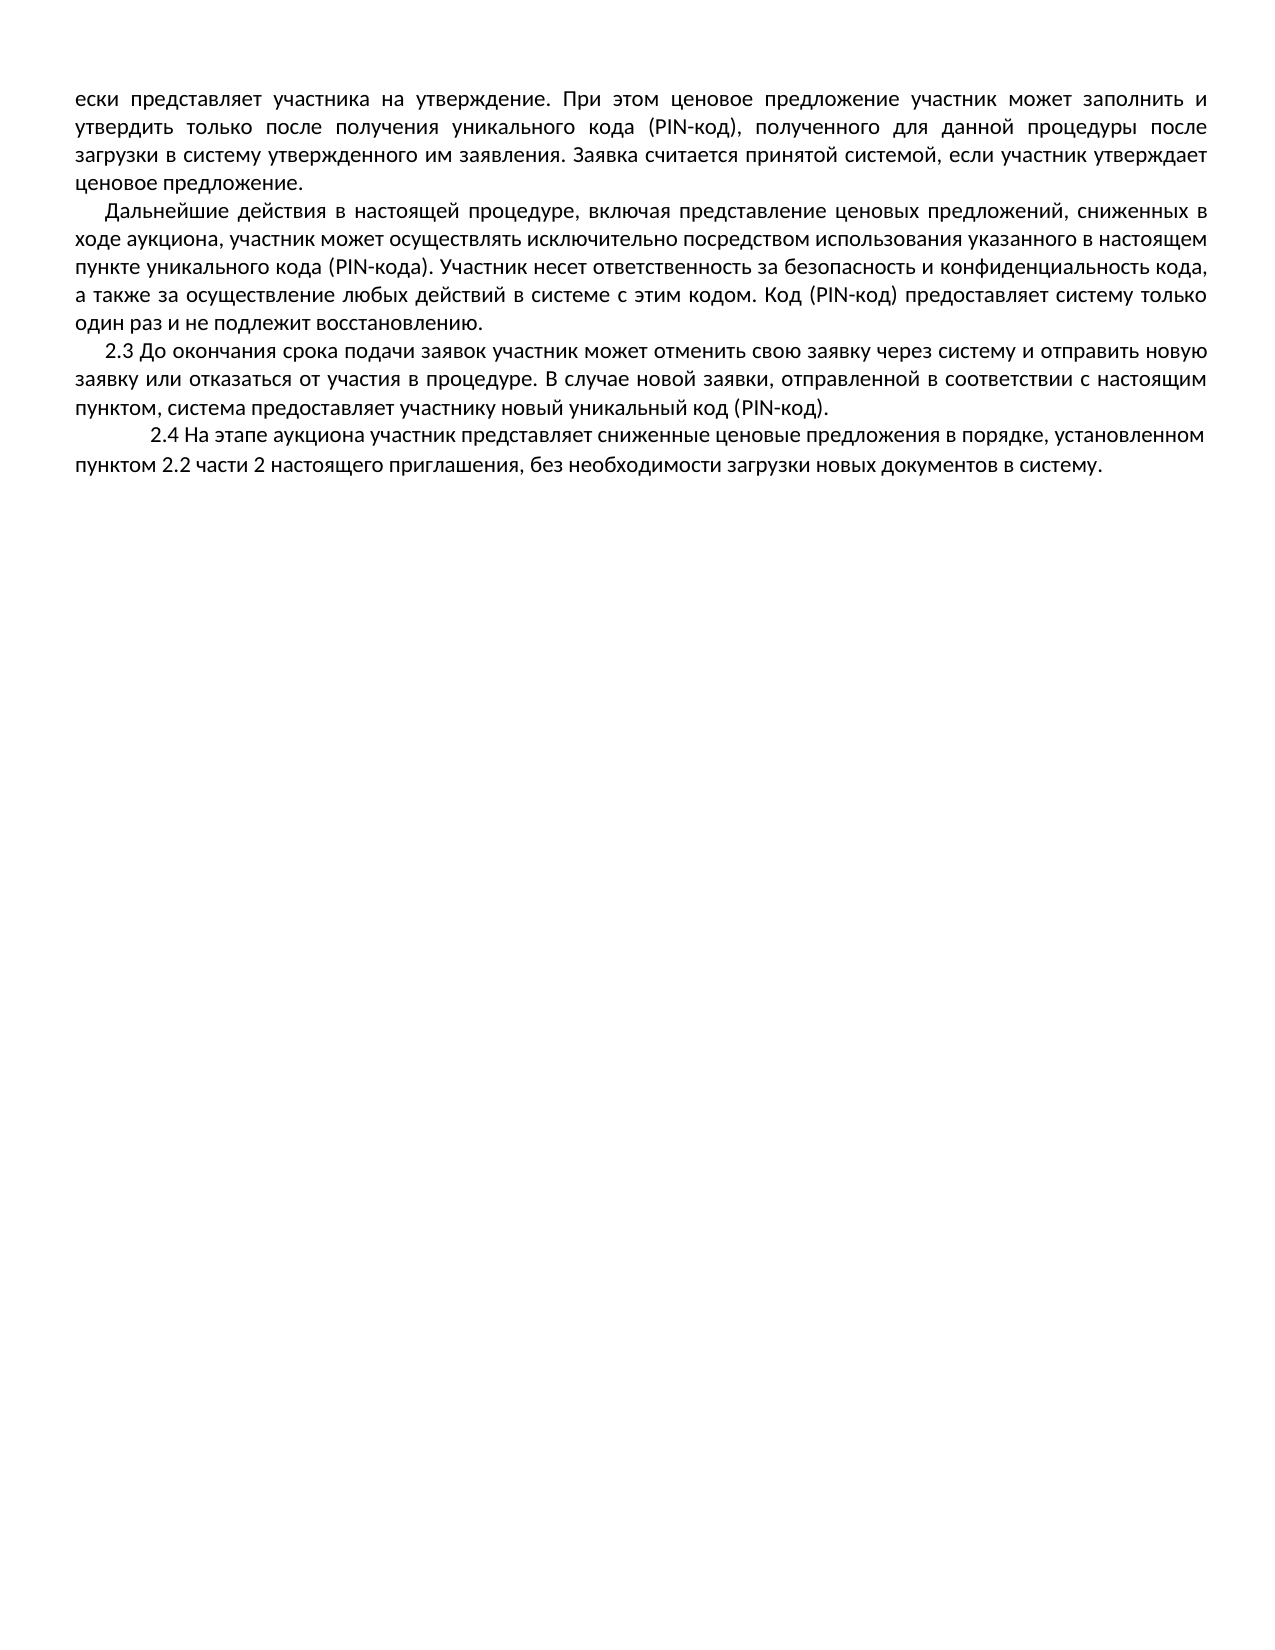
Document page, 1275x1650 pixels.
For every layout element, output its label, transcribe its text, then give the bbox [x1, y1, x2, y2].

list ески представляет участника на утверждение. При этом ценовое предложение участник может заполнить и утвердить только после получения уникального кода (PIN-код), полученного для данной процедуры после загрузки в систему утвержденного им заявления. Заявка считается принятой системой, если участник утверждает ценовое предложение. [75, 84, 1209, 196]
text 2.4 На этапе аукциона участник представляет сниженные ценовые предложения в порядке, установленном пунктом 2.2 части 2 настоящего приглашения, без необходимости загрузки новых документов в систему. [75, 421, 1209, 479]
list Дальнейшие действия в настоящей процедуре, включая представление ценовых предложений, сниженных в ходе аукциона, участник может осуществлять исключительно посредством использования указанного в настоящем пункте уникального кода (PIN-кода). Участник несет ответственность за безопасность и конфиденциальность кода, а также за осуществление любых действий в системе с этим кодом. Код (PIN-код) предоставляет систему только один раз и не подлежит восстановлению. [75, 196, 1209, 337]
list 2.3 До окончания срока подачи заявок участник может отменить свою заявку через систему и отправить новую заявку или отказаться от участия в процедуре. В случае новой заявки, отправленной в соответствии с настоящим пунктом, система предоставляет участнику новый уникальный код (PIN-код). [75, 337, 1209, 421]
